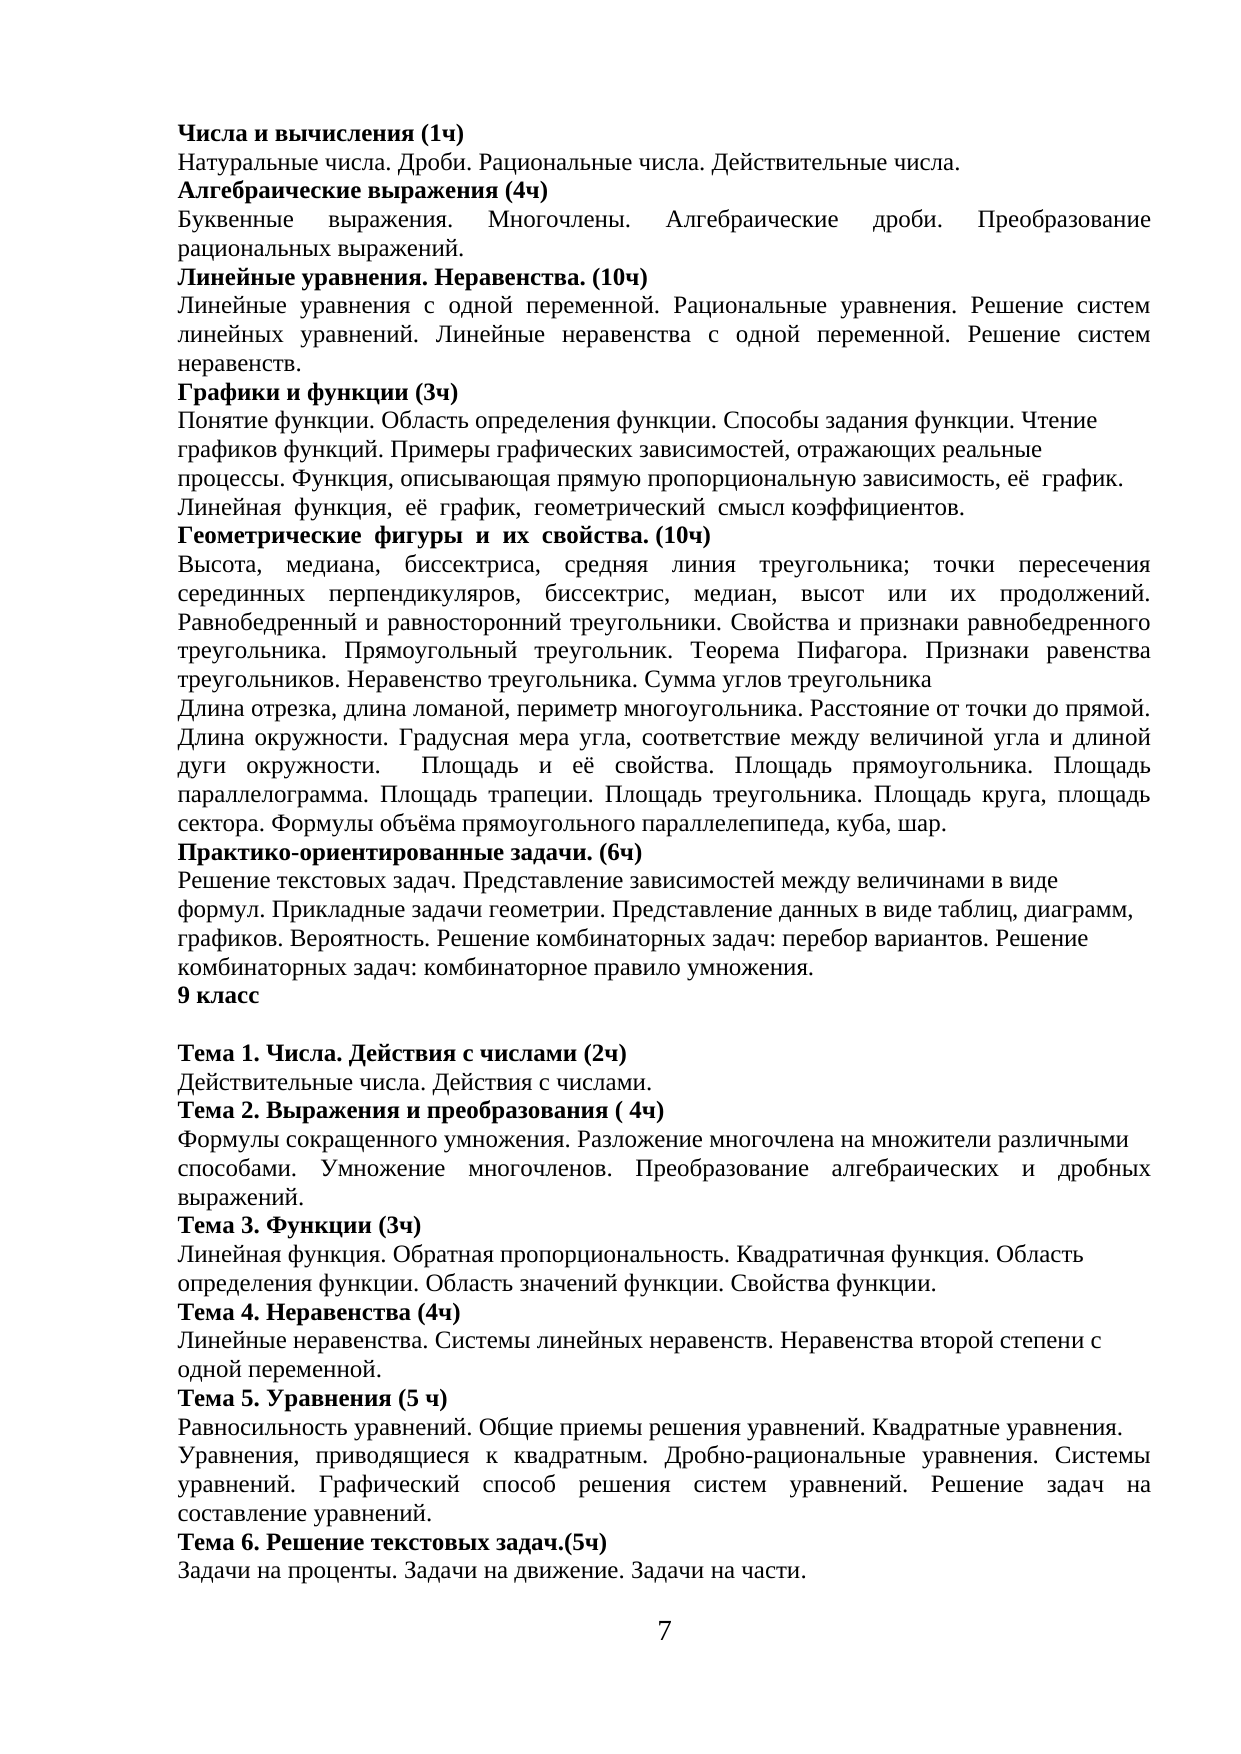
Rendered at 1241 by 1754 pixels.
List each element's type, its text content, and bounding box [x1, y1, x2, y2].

text Линейные уравнения с одной переменной. Рациональные уравнения. Решение систем линейных уравнений. Линейные неравенства с одной переменной. Решение систем неравенств. [177, 291, 1152, 377]
text Линейная функция. Обратная пропорциональность. Квадратичная функция. Область [177, 1239, 1152, 1268]
text определения функции. Область значений функции. Свойства функции. [177, 1268, 1152, 1297]
text Тема 5. Уравнения (5 ч) [177, 1383, 1152, 1412]
text Тема 4. Неравенства (4ч) [177, 1297, 1152, 1326]
text Тема 3. Функции (3ч) [177, 1211, 1152, 1239]
text Тема 1. Числа. Действия с числами (2ч) [177, 1038, 1152, 1067]
text Задачи на проценты. Задачи на движение. Задачи на части. [177, 1556, 1152, 1584]
text Буквенные выражения. Многочлены. Алгебраические дроби. Преобразование рациональных выражений. [177, 204, 1152, 262]
text Длина отрезка, длина ломаной, периметр многоугольника. Расстояние от точки до прямой. Длина окружности. Градусная мера угла, соответствие между величиной угла и длиной дуги окружности. Площадь и её свойства. Площадь прямоугольника. Площадь параллелограмма. Площадь трапеции. Площадь треугольника. Площадь круга, площадь сектора. Формулы объёма прямоугольного параллелепипеда, куба, шар. [177, 693, 1152, 837]
text Понятие функции. Область определения функции. Способы задания функции. Чтение графиков функций. Примеры графических зависимостей, отражающих реальные процессы. Функция, описывающая прямую пропорциональную зависимость, её график. Линейная функция, её график, геометрический смысл коэффициентов. [177, 406, 1152, 521]
text Линейные неравенства. Системы линейных неравенств. Неравенства второй степени с [177, 1326, 1152, 1354]
text Геометрические фигуры и их свойства. (10ч) [177, 521, 1152, 549]
text 9 класс [177, 981, 1152, 1009]
text Тема 2. Выражения и преобразования ( 4ч) [177, 1096, 1152, 1124]
text Высота, медиана, биссектриса, средняя линия треугольника; точки пересечения серединных перпендикуляров, биссектрис, медиан, высот или их продолжений. Равнобедренный и равносторонний треугольники. Свойства и признаки равнобедренного треугольника. Прямоугольный треугольник. Теорема Пифагора. Признаки равенства треугольников. Неравенство треугольника. Сумма углов треугольника [177, 549, 1152, 693]
text Равносильность уравнений. Общие приемы решения уравнений. Квадратные уравнения. [177, 1412, 1152, 1441]
text Решение текстовых задач. Представление зависимостей между величинами в виде формул. Прикладные задачи геометрии. Представление данных в виде таблиц, диаграмм, графиков. Вероятность. Решение комбинаторных задач: перебор вариантов. Решение комбинаторных задач: комбинаторное правило умножения. [177, 866, 1152, 981]
text Алгебраические выражения (4ч) [177, 176, 1152, 204]
text Действительные числа. Действия с числами. [177, 1067, 1152, 1096]
text Формулы сокращенного умножения. Разложение многочлена на множители различными [177, 1124, 1152, 1153]
text Уравнения, приводящиеся к квадратным. Дробно-рациональные уравнения. Системы уравнений. Графический способ решения систем уравнений. Решение задач на составление уравнений. [177, 1441, 1152, 1527]
text Тема 6. Решение текстовых задач.(5ч) [177, 1527, 1152, 1556]
text способами. Умножение многочленов. Преобразование алгебраических и дробных выражений. [177, 1153, 1152, 1211]
text Графики и функции (3ч) [177, 377, 1152, 406]
text Линейные уравнения. Неравенства. (10ч) [177, 262, 1152, 291]
text одной переменной. [177, 1354, 1152, 1383]
text Практико-ориентированные задачи. (6ч) [177, 837, 1152, 866]
text Натуральные числа. Дроби. Рациональные числа. Действительные числа. [177, 147, 1152, 176]
text Числа и вычисления (1ч) [177, 118, 1152, 147]
